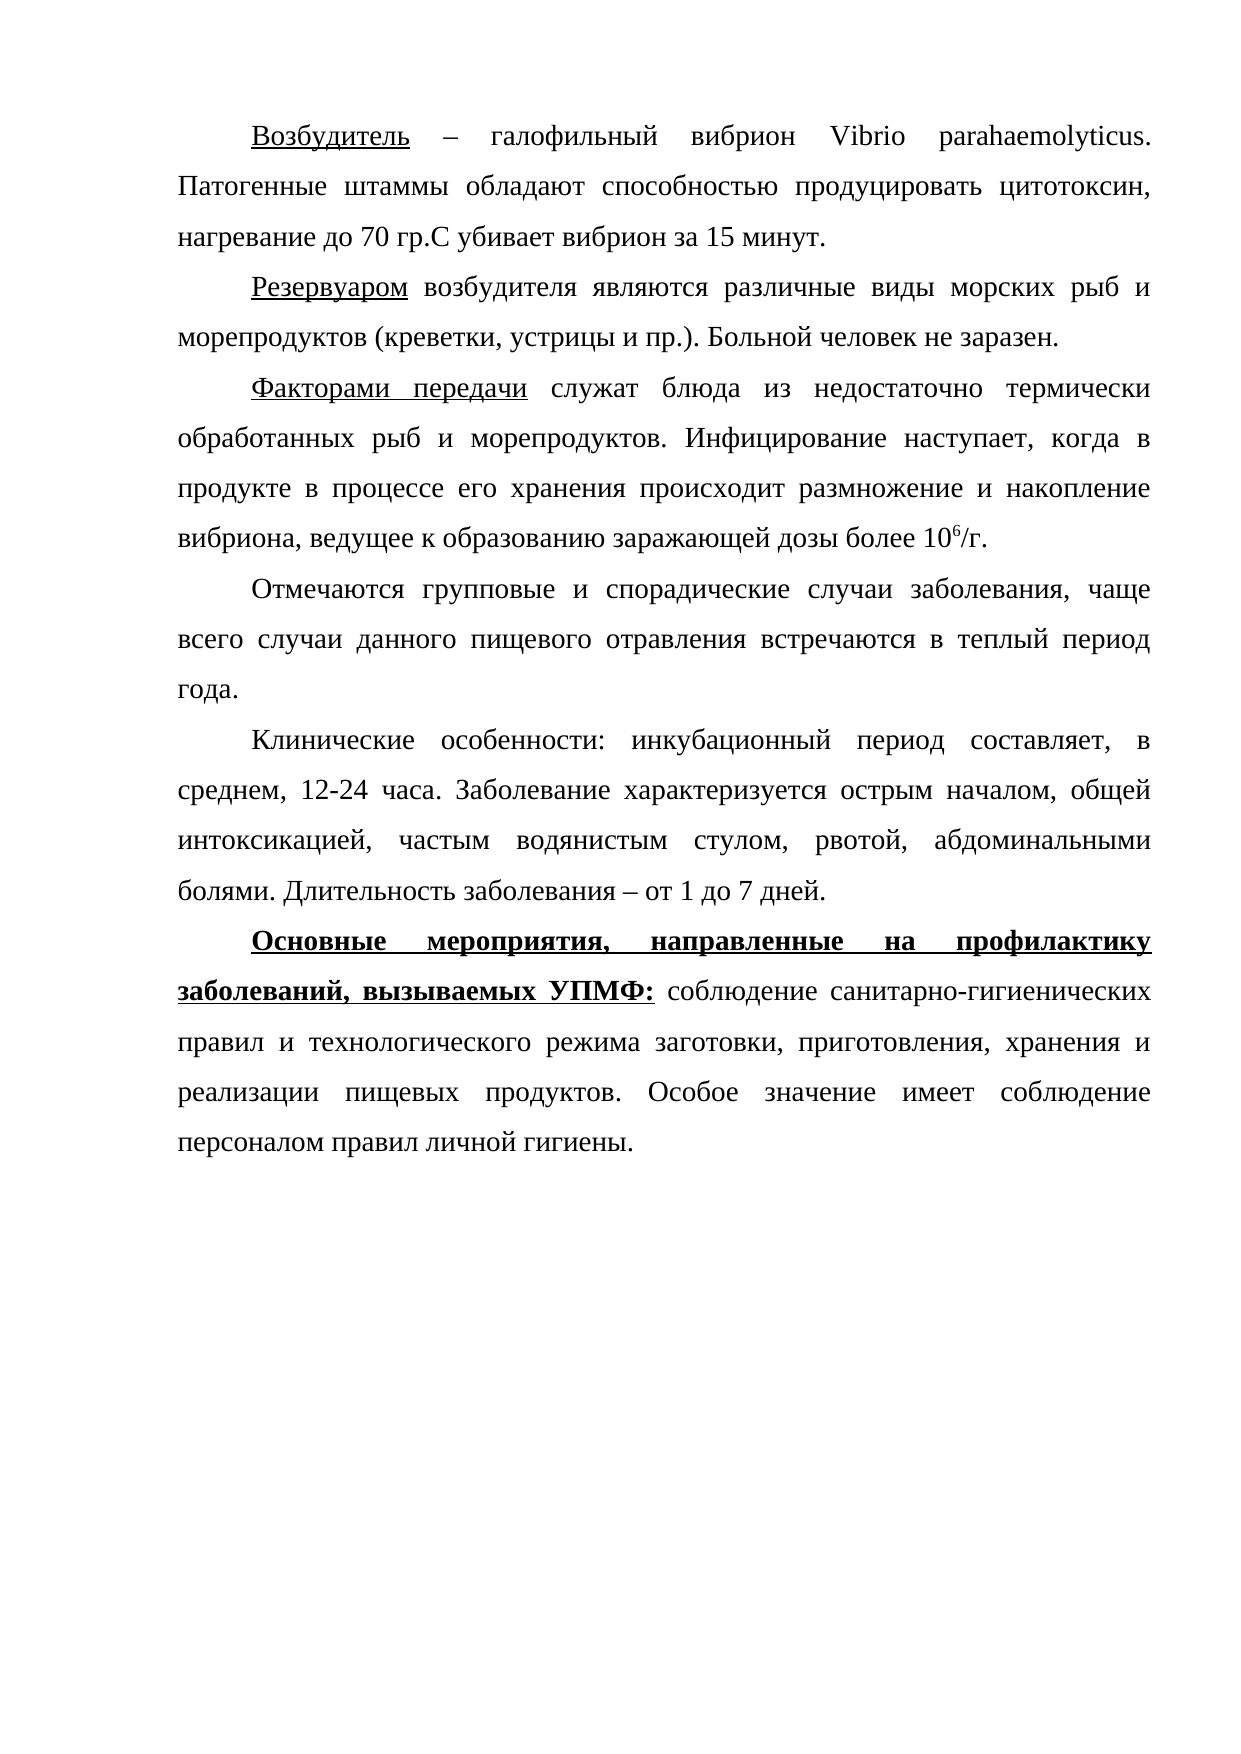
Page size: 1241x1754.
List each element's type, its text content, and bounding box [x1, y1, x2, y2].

text Клинические особенности: инкубационный период составляет, в среднем, 12-24 часа. Заболевание характеризуется острым началом, общей интоксикацией, частым водянистым стулом, рвотой, абдоминальными болями. Длительность заболевания – от 1 до 7 дней. [177, 722, 1152, 906]
text Факторами передачи служат блюда из недостаточно термически обработанных рыб и морепродуктов. Инфицирование наступает, когда в продукте в процессе его хранения происходит размножение и накопление вибриона, ведущее к образованию заражающей дозы более 106/г. [177, 370, 1152, 554]
text Возбудитель – галофильный вибрион Vibrio parahaemolyticus. Патогенные штаммы обладают способностью продуцировать цитотоксин, нагревание до 70 гр.С убивает вибрион за 15 минут. [177, 118, 1152, 252]
text Отмечаются групповые и спорадические случаи заболевания, чаще всего случаи данного пищевого отравления встречаются в теплый период года. [177, 571, 1152, 705]
text Основные мероприятия, направленные на профилактику заболеваний, вызываемых УПМФ: соблюдение санитарно-гигиенических правил и технологического режима заготовки, приготовления, хранения и реализации пищевых продуктов. Особое значение имеет соблюдение персоналом правил личной гигиены. [177, 923, 1152, 1158]
text Резервуаром возбудителя являются различные виды морских рыб и морепродуктов (креветки, устрицы и пр.). Больной человек не заразен. [177, 269, 1152, 353]
